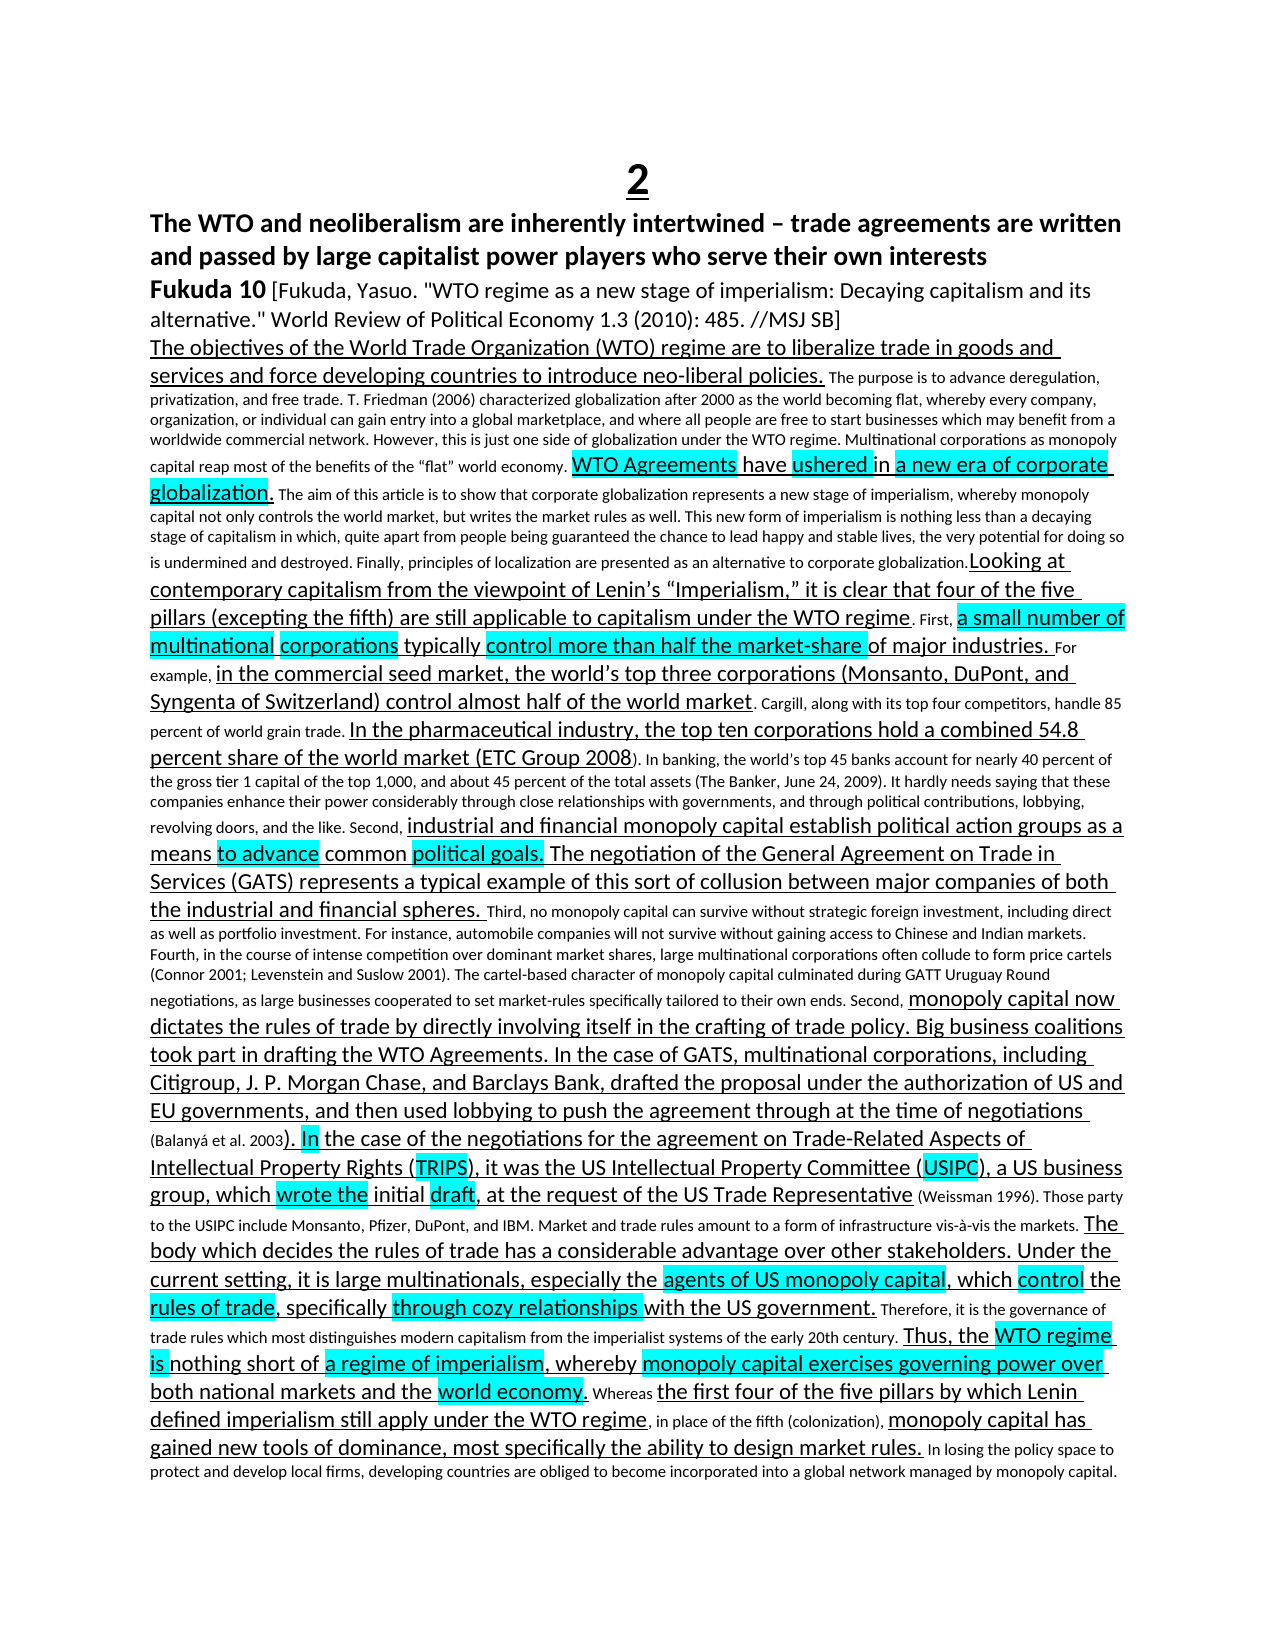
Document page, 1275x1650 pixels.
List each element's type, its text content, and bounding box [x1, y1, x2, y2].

text Fukuda 10 [Fukuda, Yasuo. "WTO regime as a new stage of imperialism: Decaying capitalism and its alternative." World Review of Political Economy 1.3 (2010): 485. //MSJ SB] [150, 272, 1125, 333]
subtitle 2 [150, 150, 1125, 206]
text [150, 1094, 1125, 1481]
text The WTO and neoliberalism are inherently intertwined – trade agreements are written and passed by large capitalist power players who serve their own interests [150, 206, 1125, 272]
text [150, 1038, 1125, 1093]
